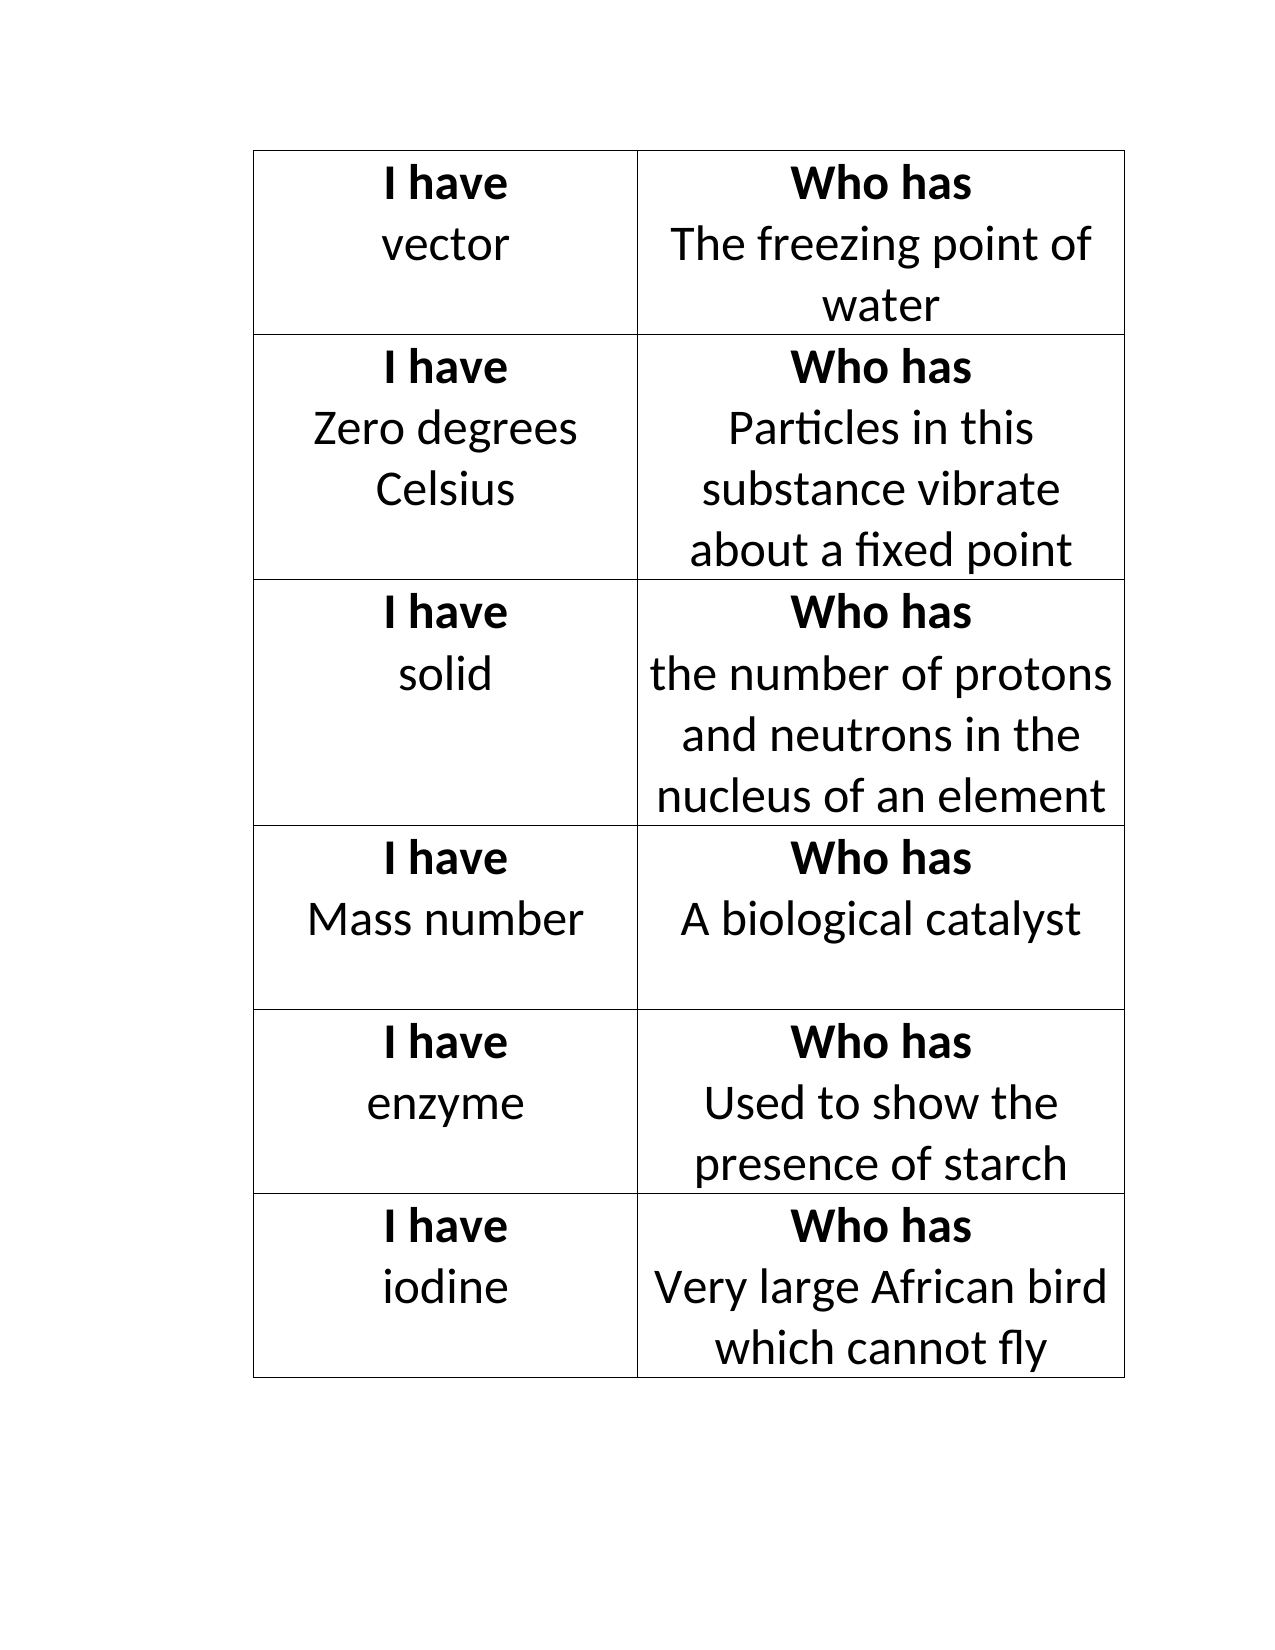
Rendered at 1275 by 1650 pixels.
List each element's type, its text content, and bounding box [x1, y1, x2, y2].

table_cell I have enzyme [254, 1010, 637, 1193]
table_cell Who has the number of protons and neutrons in the nucleus of an element [638, 580, 1124, 824]
table_cell Who has Used to show the presence of starch [638, 1010, 1124, 1193]
table_cell I have vector [254, 151, 637, 334]
table_cell I have solid [254, 580, 637, 824]
table_cell Who has Very large African bird which cannot fly [638, 1194, 1124, 1377]
table_cell Who has A biological catalyst [638, 826, 1124, 1009]
table_cell I have Mass number [254, 826, 637, 1009]
table_cell I have iodine [254, 1194, 637, 1377]
table_cell I have Zero degrees Celsius [254, 335, 637, 579]
table_cell Who has Particles in this substance vibrate about a fixed point [638, 335, 1124, 579]
table_cell Who has The freezing point of water [638, 151, 1124, 334]
